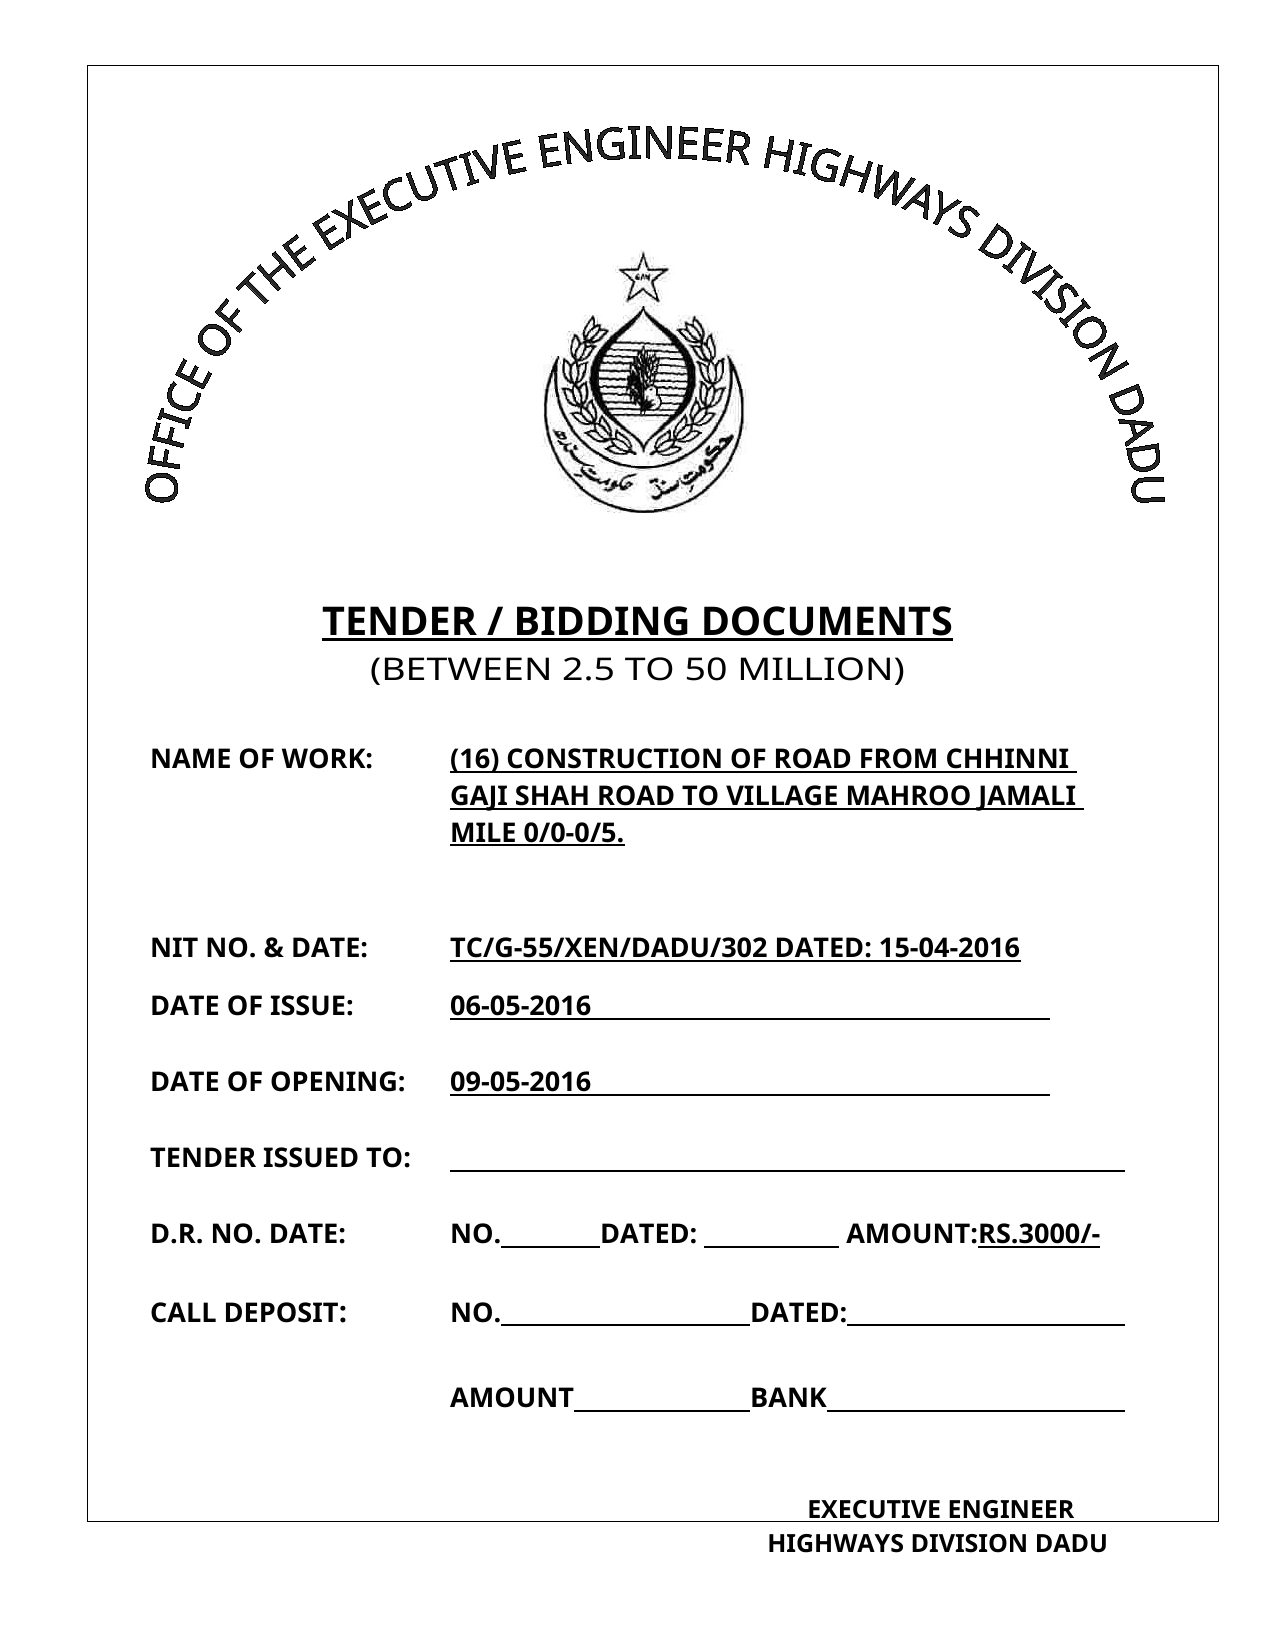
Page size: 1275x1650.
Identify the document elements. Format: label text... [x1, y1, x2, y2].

text DATE OF ISSUE: 06-05-2016 [150, 986, 1125, 1023]
text (BETWEEN 2.5 TO 50 MILLION) [150, 647, 1125, 689]
text TENDER / BIDDING DOCUMENTS [150, 593, 1125, 647]
text HIGHWAYS DIVISION DADU [750, 1525, 1125, 1559]
text D.R. NO. DATE: NO. DATED: AMOUNT:RS.3000/- [150, 1215, 1125, 1252]
text AMOUNT BANK [150, 1378, 1125, 1415]
text TENDER ISSUED TO: [150, 1139, 1125, 1176]
picture [540, 250, 749, 519]
text NIT NO. & DATE: TC/G-55/XEN/DADU/302 DATED: 15-04-2016 [150, 929, 1125, 966]
text EXECUTIVE ENGINEER [750, 1491, 1125, 1525]
text NAME OF WORK: (16) Construction of road from Chhinni Gaji Shah road to village Mahroo Jamali mile 0/0-0/5. [150, 739, 1125, 850]
text DATE OF OPENING: 09-05-2016 [150, 1063, 1125, 1099]
text CALL DEPOSIT: NO. DATED: [150, 1291, 1125, 1331]
